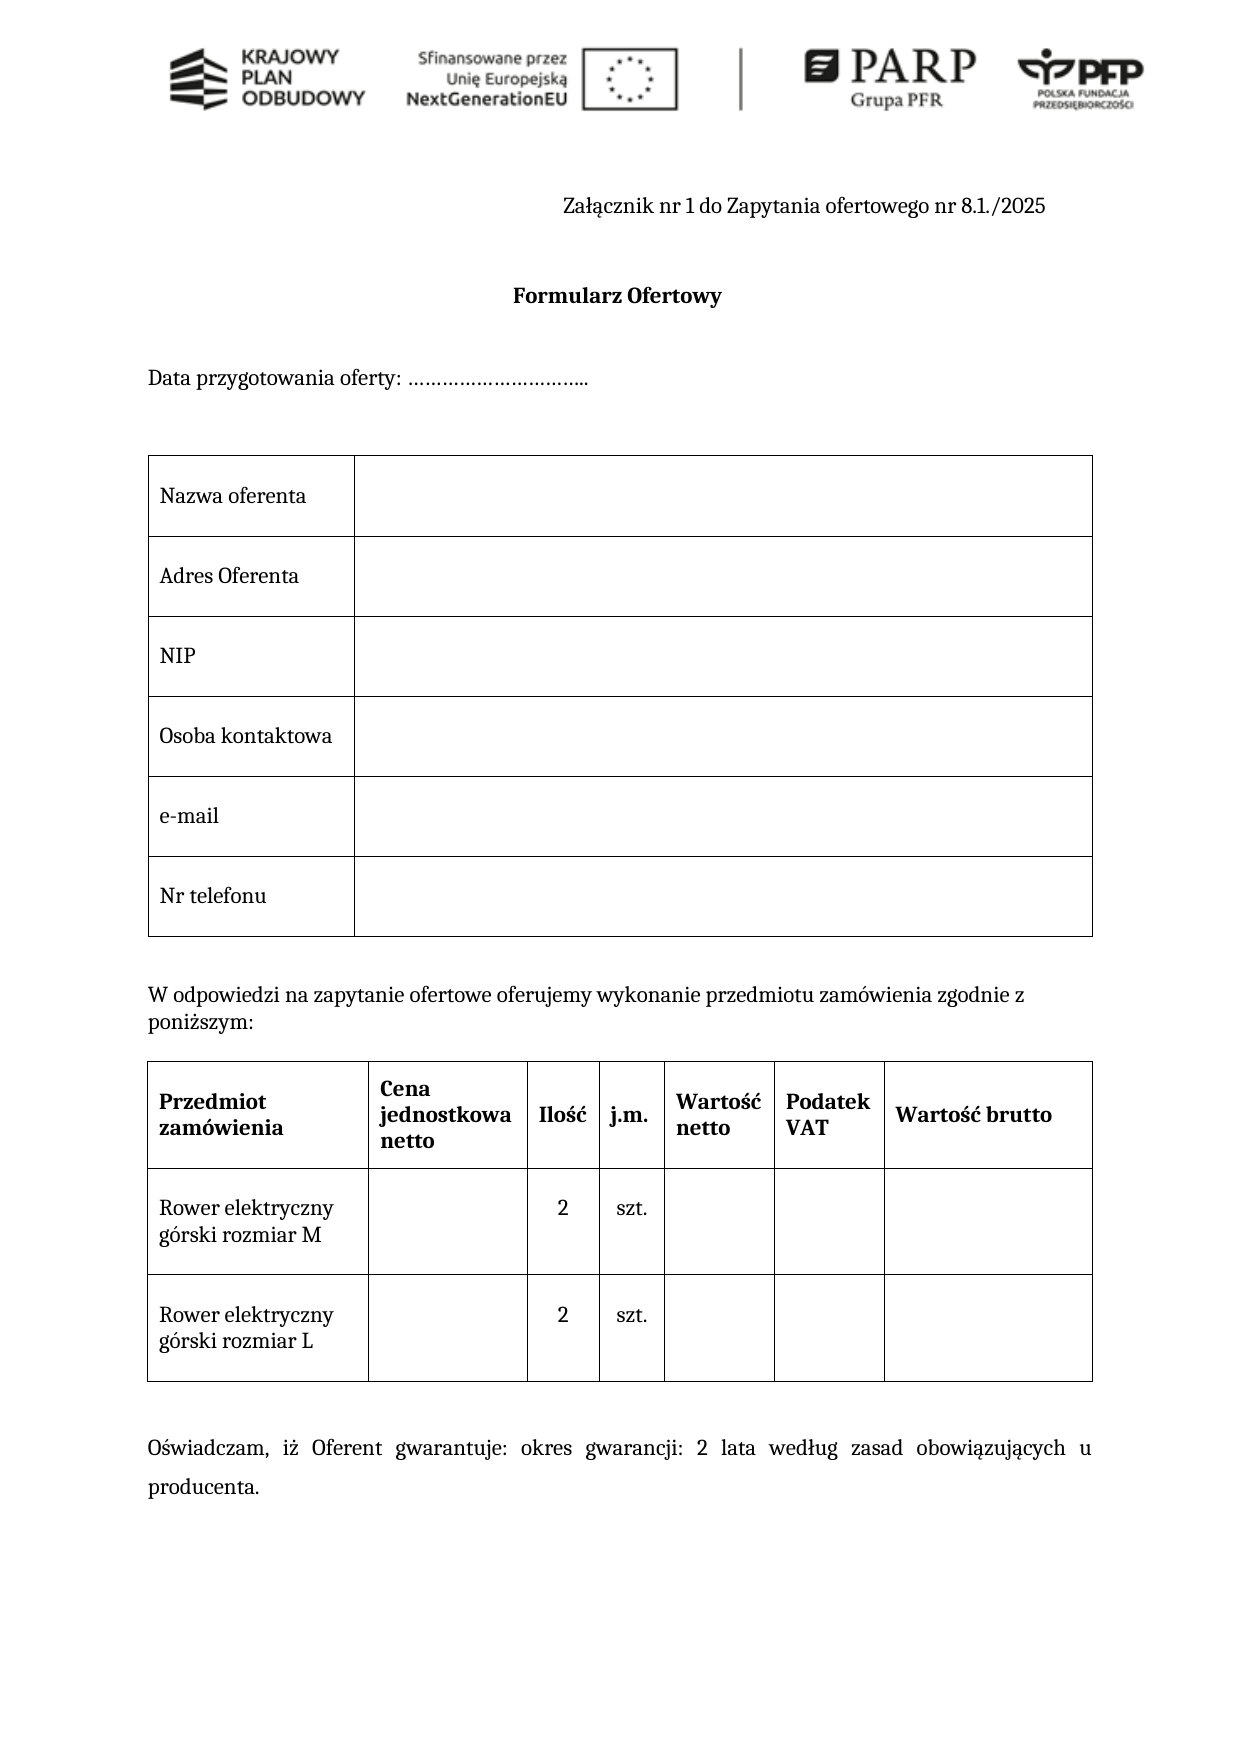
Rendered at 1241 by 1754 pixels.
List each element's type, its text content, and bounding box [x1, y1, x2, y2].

table_cell szt. [600, 1169, 664, 1274]
table_cell Osoba kontaktowa [149, 697, 354, 776]
table_header Cena jednostkowa netto [369, 1062, 527, 1168]
table_cell 2 [528, 1169, 599, 1274]
table_cell Nr telefonu [149, 857, 354, 936]
text Oświadczam, iż Oferent gwarantuje: okres gwarancji: 2 lata według zasad obowiązujących u producenta. [148, 1434, 1093, 1500]
table_cell [665, 1275, 774, 1381]
table_cell NIP [149, 617, 354, 696]
table_cell e-mail [149, 777, 354, 856]
table_cell [665, 1169, 774, 1274]
text Formularz Ofertowy [148, 283, 1093, 351]
table_cell Rower elektryczny górski rozmiar M [148, 1169, 368, 1274]
table_cell szt. [600, 1275, 664, 1381]
table_cell [369, 1169, 527, 1274]
table_cell [355, 857, 1092, 936]
picture [147, 29, 1166, 139]
table_cell [355, 617, 1092, 696]
table_cell [885, 1275, 1092, 1381]
table_cell [775, 1275, 884, 1381]
table_header j.m. [600, 1062, 664, 1168]
table_cell [355, 697, 1092, 776]
table_cell [355, 777, 1092, 856]
table_header Przedmiot zamówienia [148, 1062, 368, 1168]
table_header Nazwa oferenta [149, 456, 354, 536]
table_cell Rower elektryczny górski rozmiar L [148, 1275, 368, 1381]
table_header [355, 456, 1092, 536]
table_header Ilość [528, 1062, 599, 1168]
table_header Podatek VAT [775, 1062, 884, 1168]
table_cell [355, 537, 1092, 616]
table_cell [885, 1169, 1092, 1274]
table_header Wartość netto [665, 1062, 774, 1168]
text Data przygotowania oferty: ………………………….. [148, 365, 1093, 392]
text W odpowiedzi na zapytanie ofertowe oferujemy wykonanie przedmiotu zamówienia zgodnie z poniższym: [148, 982, 1093, 1035]
table_cell [775, 1169, 884, 1274]
text Załącznik nr 1 do Zapytania ofertowego nr 8.1./2025 [443, 193, 1093, 219]
table_header Wartość brutto [885, 1062, 1092, 1168]
table_cell [369, 1275, 527, 1381]
table_cell 2 [528, 1275, 599, 1381]
table_cell Adres Oferenta [149, 537, 354, 616]
